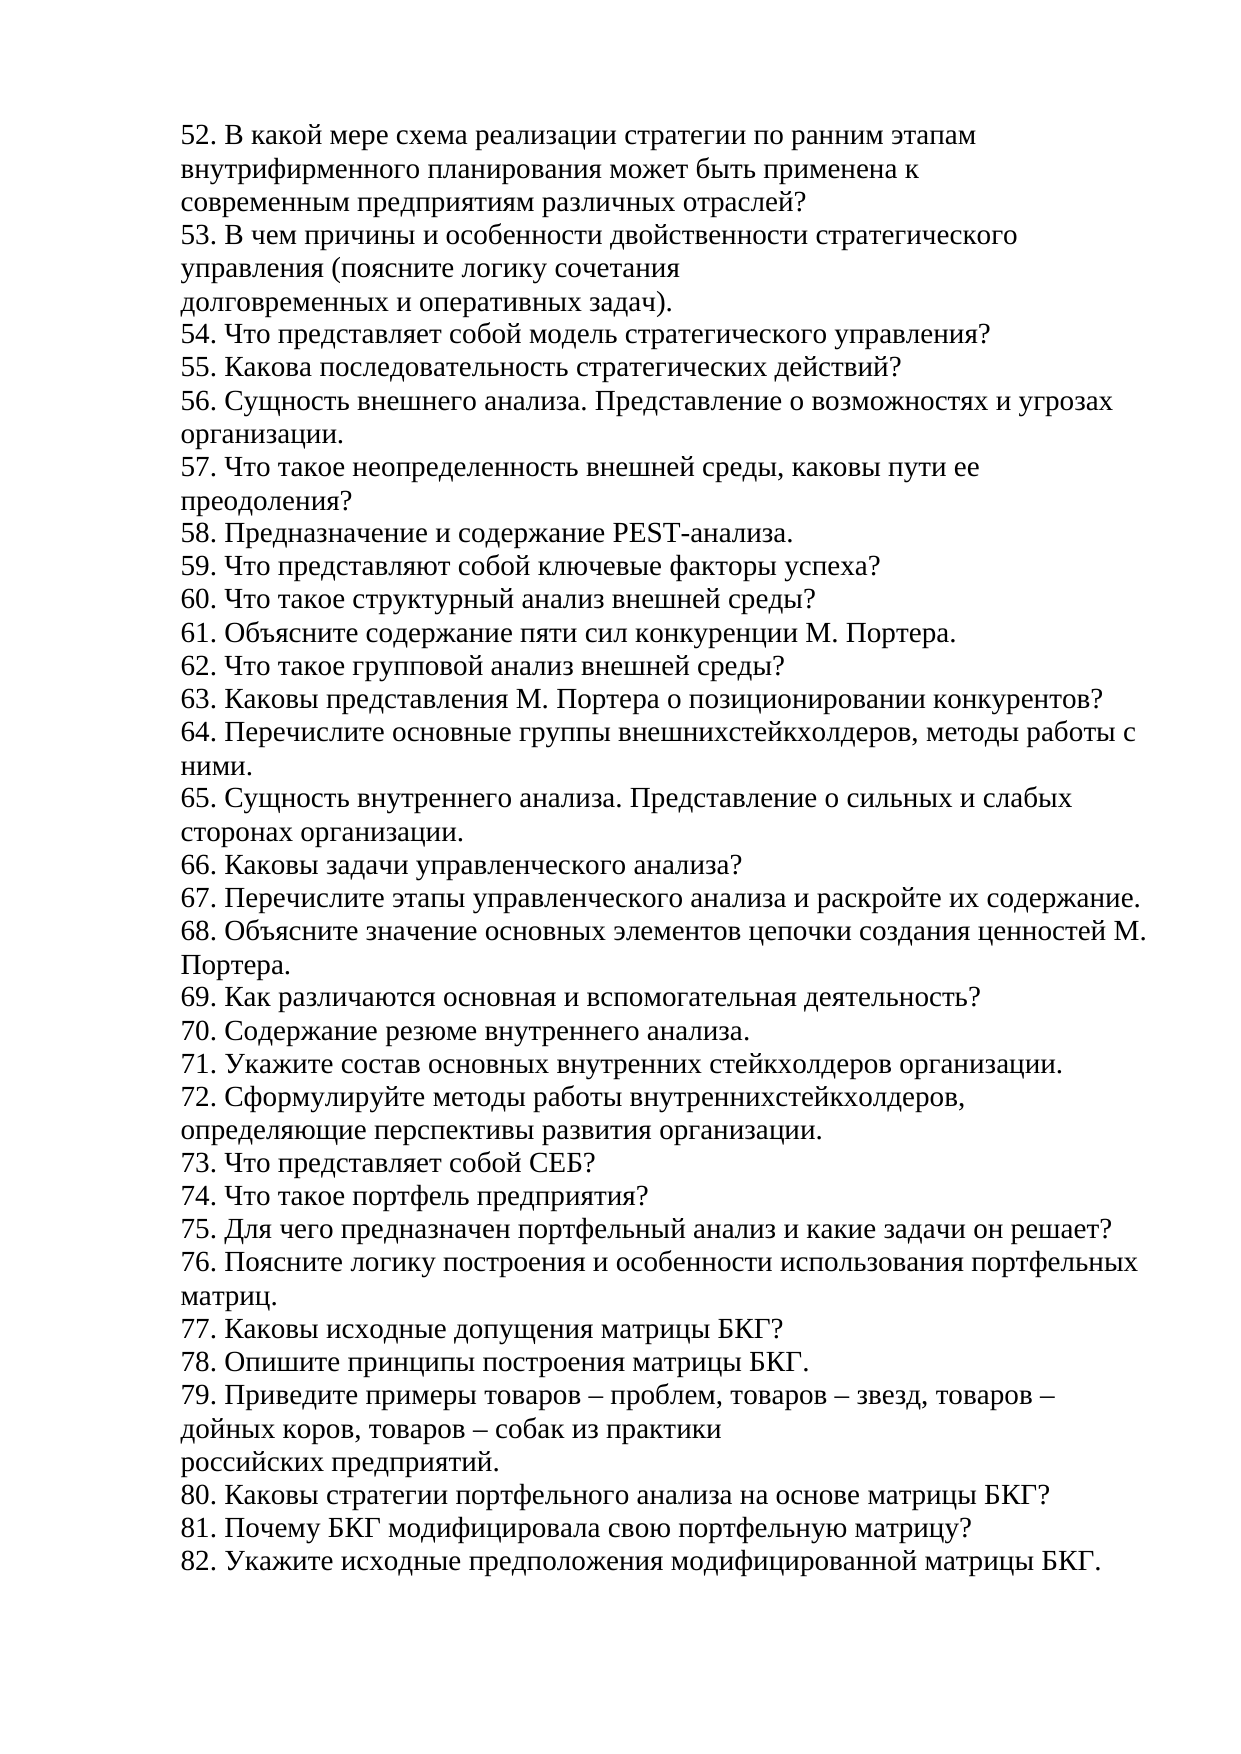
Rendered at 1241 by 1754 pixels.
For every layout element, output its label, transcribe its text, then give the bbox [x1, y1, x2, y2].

text 58. Предназначение и содержание PEST-анализа. [180, 516, 1148, 549]
text 66. Каковы задачи управленческого анализа? [180, 848, 1148, 881]
text 81. Почему БКГ модифицировала свою портфельную матрицу? [180, 1511, 1148, 1544]
text 78. Опишите принципы построения матрицы БКГ. [180, 1345, 1148, 1378]
text 54. Что представляет собой модель стратегического управления? [180, 317, 1148, 350]
text 53. В чем причины и особенности двойственности стратегического управления (поясните логику сочетания долговременных и оперативных задач). [180, 218, 1148, 317]
text 71. Укажите состав основных внутренних стейкхолдеров организации. [180, 1047, 1148, 1080]
text 62. Что такое групповой анализ внешней среды? [180, 649, 1148, 682]
text 63. Каковы представления М. Портера о позиционировании конкурентов? [180, 682, 1148, 715]
text 67. Перечислите этапы управленческого анализа и раскройте их содержание. [180, 881, 1148, 914]
text 73. Что представляет собой СЕБ? [180, 1146, 1148, 1179]
text 64. Перечислите основные группы внешнихстейкхолдеров, методы работы с ними. [180, 715, 1148, 781]
text 61. Объясните содержание пяти сил конкуренции М. Портера. [180, 616, 1148, 649]
text 75. Для чего предназначен портфельный анализ и какие задачи он решает? [180, 1212, 1148, 1245]
text 74. Что такое портфель предприятия? [180, 1179, 1148, 1212]
text 60. Что такое структурный анализ внешней среды? [180, 582, 1148, 616]
text 76. Поясните логику построения и особенности использования портфельных матриц. [180, 1245, 1148, 1312]
text 80. Каковы стратегии портфельного анализа на основе матрицы БКГ? [180, 1478, 1148, 1511]
text 82. Укажите исходные предположения модифицированной матрицы БКГ. [180, 1544, 1148, 1577]
text 70. Содержание резюме внутреннего анализа. [180, 1013, 1148, 1047]
text 52. В какой мере схема реализации стратегии по ранним этапам внутрифирменного планирования может быть применена к современным предприятиям различных отраслей? [180, 118, 1148, 218]
text 59. Что представляют собой ключевые факторы успеха? [180, 549, 1148, 582]
text 55. Какова последовательность стратегических действий? [180, 350, 1148, 383]
text 68. Объясните значение основных элементов цепочки создания ценностей М. Портера. [180, 914, 1148, 980]
text 77. Каковы исходные допущения матрицы БКГ? [180, 1312, 1148, 1345]
text 69. Как различаются основная и вспомогательная деятельность? [180, 980, 1148, 1013]
text 79. Приведите примеры товаров – проблем, товаров – звезд, товаров – дойных коров, товаров – собак из практики российских предприятий. [180, 1378, 1148, 1478]
text 56. Сущность внешнего анализа. Представление о возможностях и угрозах организации. [180, 383, 1148, 450]
text 72. Сформулируйте методы работы внутреннихстейкхолдеров, определяющие перспективы развития организации. [180, 1080, 1148, 1146]
text 57. Что такое неопределенность внешней среды, каковы пути ее преодоления? [180, 450, 1148, 516]
text 65. Сущность внутреннего анализа. Представление о сильных и слабых сторонах организации. [180, 781, 1148, 848]
